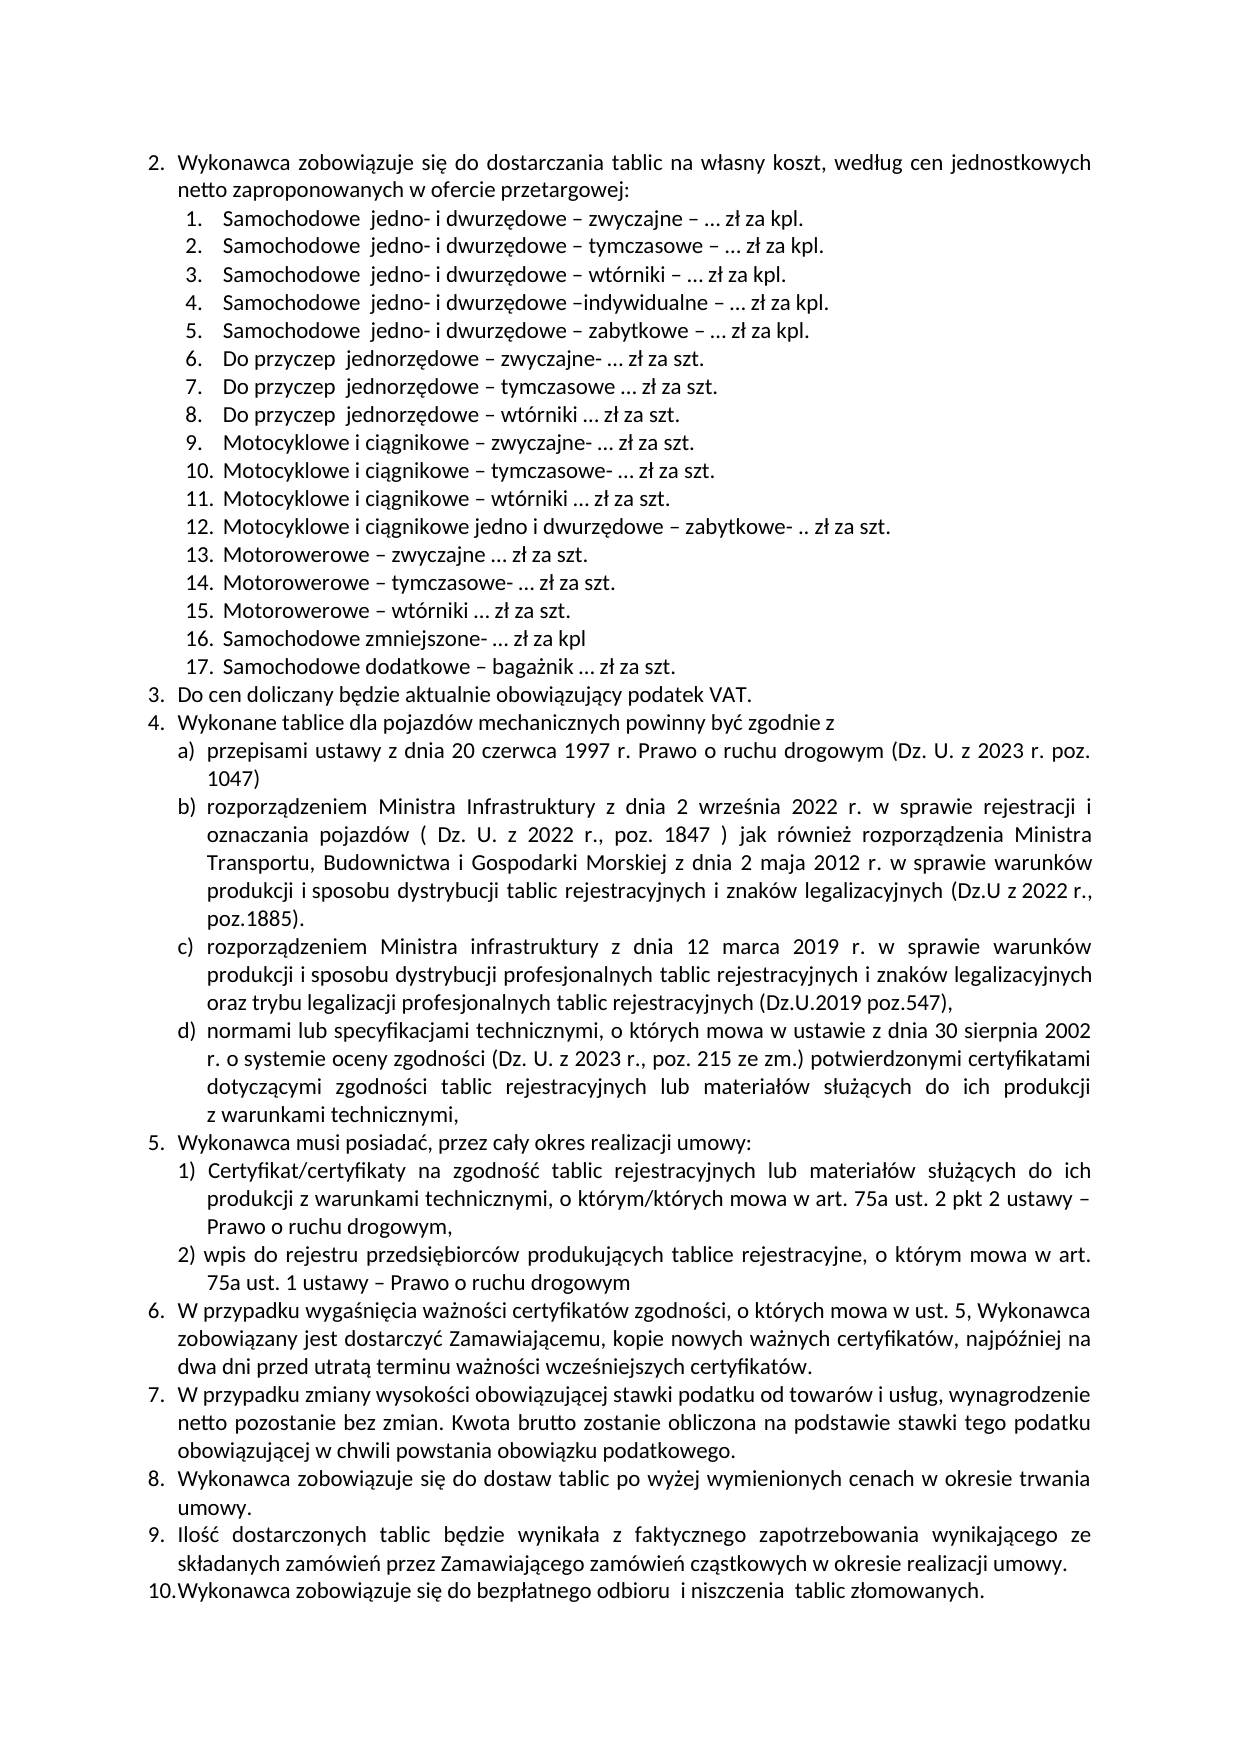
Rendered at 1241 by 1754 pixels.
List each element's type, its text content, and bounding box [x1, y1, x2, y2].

list rozporządzeniem Ministra Infrastruktury z dnia 2 września 2022 r. w sprawie rejestracji i oznaczania pojazdów ( Dz. U. z 2022 r., poz. 1847 ) jak również rozporządzenia Ministra Transportu, Budownictwa i Gospodarki Morskiej z dnia 2 maja 2012 r. w sprawie warunków produkcji i sposobu dystrybucji tablic rejestracyjnych i znaków legalizacyjnych (Dz.U z 2022 r., poz.1885). [177, 792, 1093, 932]
list Samochodowe dodatkowe – bagażnik … zł za szt. [185, 652, 1093, 680]
list Samochodowe jedno- i dwurzędowe – tymczasowe – … zł za kpl. [185, 232, 1093, 260]
list Wykonawca zobowiązuje się do bezpłatnego odbioru i niszczenia tablic złomowanych. [148, 1577, 1093, 1605]
text 1) Certyfikat/certyfikaty na zgodność tablic rejestracyjnych lub materiałów służących do ich produkcji z warunkami technicznymi, o którym/których mowa w art. 75a ust. 2 pkt 2 ustawy – Prawo o ruchu drogowym, [177, 1156, 1093, 1240]
list Do cen doliczany będzie aktualnie obowiązujący podatek VAT. [148, 680, 1093, 708]
list Samochodowe jedno- i dwurzędowe – zwyczajne – … zł za kpl. [185, 204, 1093, 232]
text 2) wpis do rejestru przedsiębiorców produkujących tablice rejestracyjne, o którym mowa w art. 75a ust. 1 ustawy – Prawo o ruchu drogowym [177, 1240, 1093, 1296]
list Samochodowe jedno- i dwurzędowe – wtórniki – … zł za kpl. [185, 260, 1093, 288]
list Motocyklowe i ciągnikowe – tymczasowe- … zł za szt. [185, 456, 1093, 484]
list Do przyczep jednorzędowe – tymczasowe … zł za szt. [185, 372, 1093, 400]
list rozporządzeniem Ministra infrastruktury z dnia 12 marca 2019 r. w sprawie warunków produkcji i sposobu dystrybucji profesjonalnych tablic rejestracyjnych i znaków legalizacyjnych oraz trybu legalizacji profesjonalnych tablic rejestracyjnych (Dz.U.2019 poz.547), [177, 932, 1093, 1016]
list Motocyklowe i ciągnikowe – zwyczajne- … zł za szt. [185, 428, 1093, 456]
list Wykonane tablice dla pojazdów mechanicznych powinny być zgodnie z [148, 708, 1093, 736]
list Do przyczep jednorzędowe – zwyczajne- … zł za szt. [185, 344, 1093, 372]
list Motorowerowe – zwyczajne … zł za szt. [185, 540, 1093, 568]
list Motocyklowe i ciągnikowe jedno i dwurzędowe – zabytkowe- .. zł za szt. [185, 512, 1093, 540]
list W przypadku zmiany wysokości obowiązującej stawki podatku od towarów i usług, wynagrodzenie netto pozostanie bez zmian. Kwota brutto zostanie obliczona na podstawie stawki tego podatku obowiązującej w chwili powstania obowiązku podatkowego. [148, 1381, 1093, 1464]
list Wykonawca musi posiadać, przez cały okres realizacji umowy: [148, 1128, 1093, 1156]
list Wykonawca zobowiązuje się do dostarczania tablic na własny koszt, według cen jednostkowych netto zaproponowanych w ofercie przetargowej: [148, 148, 1093, 204]
list Ilość dostarczonych tablic będzie wynikała z faktycznego zapotrzebowania wynikającego ze składanych zamówień przez Zamawiającego zamówień cząstkowych w okresie realizacji umowy. [148, 1521, 1093, 1577]
list normami lub specyfikacjami technicznymi, o których mowa w ustawie z dnia 30 sierpnia 2002 r. o systemie oceny zgodności (Dz. U. z 2023 r., poz. 215 ze zm.) potwierdzonymi certyfikatami dotyczącymi zgodności tablic rejestracyjnych lub materiałów służących do ich produkcji z warunkami technicznymi, [177, 1016, 1093, 1128]
list Samochodowe jedno- i dwurzędowe –indywidualne – … zł za kpl. [185, 288, 1093, 316]
list W przypadku wygaśnięcia ważności certyfikatów zgodności, o których mowa w ust. 5, Wykonawca zobowiązany jest dostarczyć Zamawiającemu, kopie nowych ważnych certyfikatów, najpóźniej na dwa dni przed utratą terminu ważności wcześniejszych certyfikatów. [148, 1296, 1093, 1381]
list Samochodowe zmniejszone- … zł za kpl [185, 624, 1093, 652]
list Motorowerowe – tymczasowe- … zł za szt. [185, 568, 1093, 596]
list przepisami ustawy z dnia 20 czerwca 1997 r. Prawo o ruchu drogowym (Dz. U. z 2023 r. poz. 1047) [177, 736, 1093, 792]
list Do przyczep jednorzędowe – wtórniki … zł za szt. [185, 400, 1093, 428]
list Samochodowe jedno- i dwurzędowe – zabytkowe – … zł za kpl. [185, 316, 1093, 344]
list Motorowerowe – wtórniki … zł za szt. [185, 596, 1093, 624]
list Wykonawca zobowiązuje się do dostaw tablic po wyżej wymienionych cenach w okresie trwania umowy. [148, 1464, 1093, 1521]
list Motocyklowe i ciągnikowe – wtórniki … zł za szt. [185, 484, 1093, 512]
